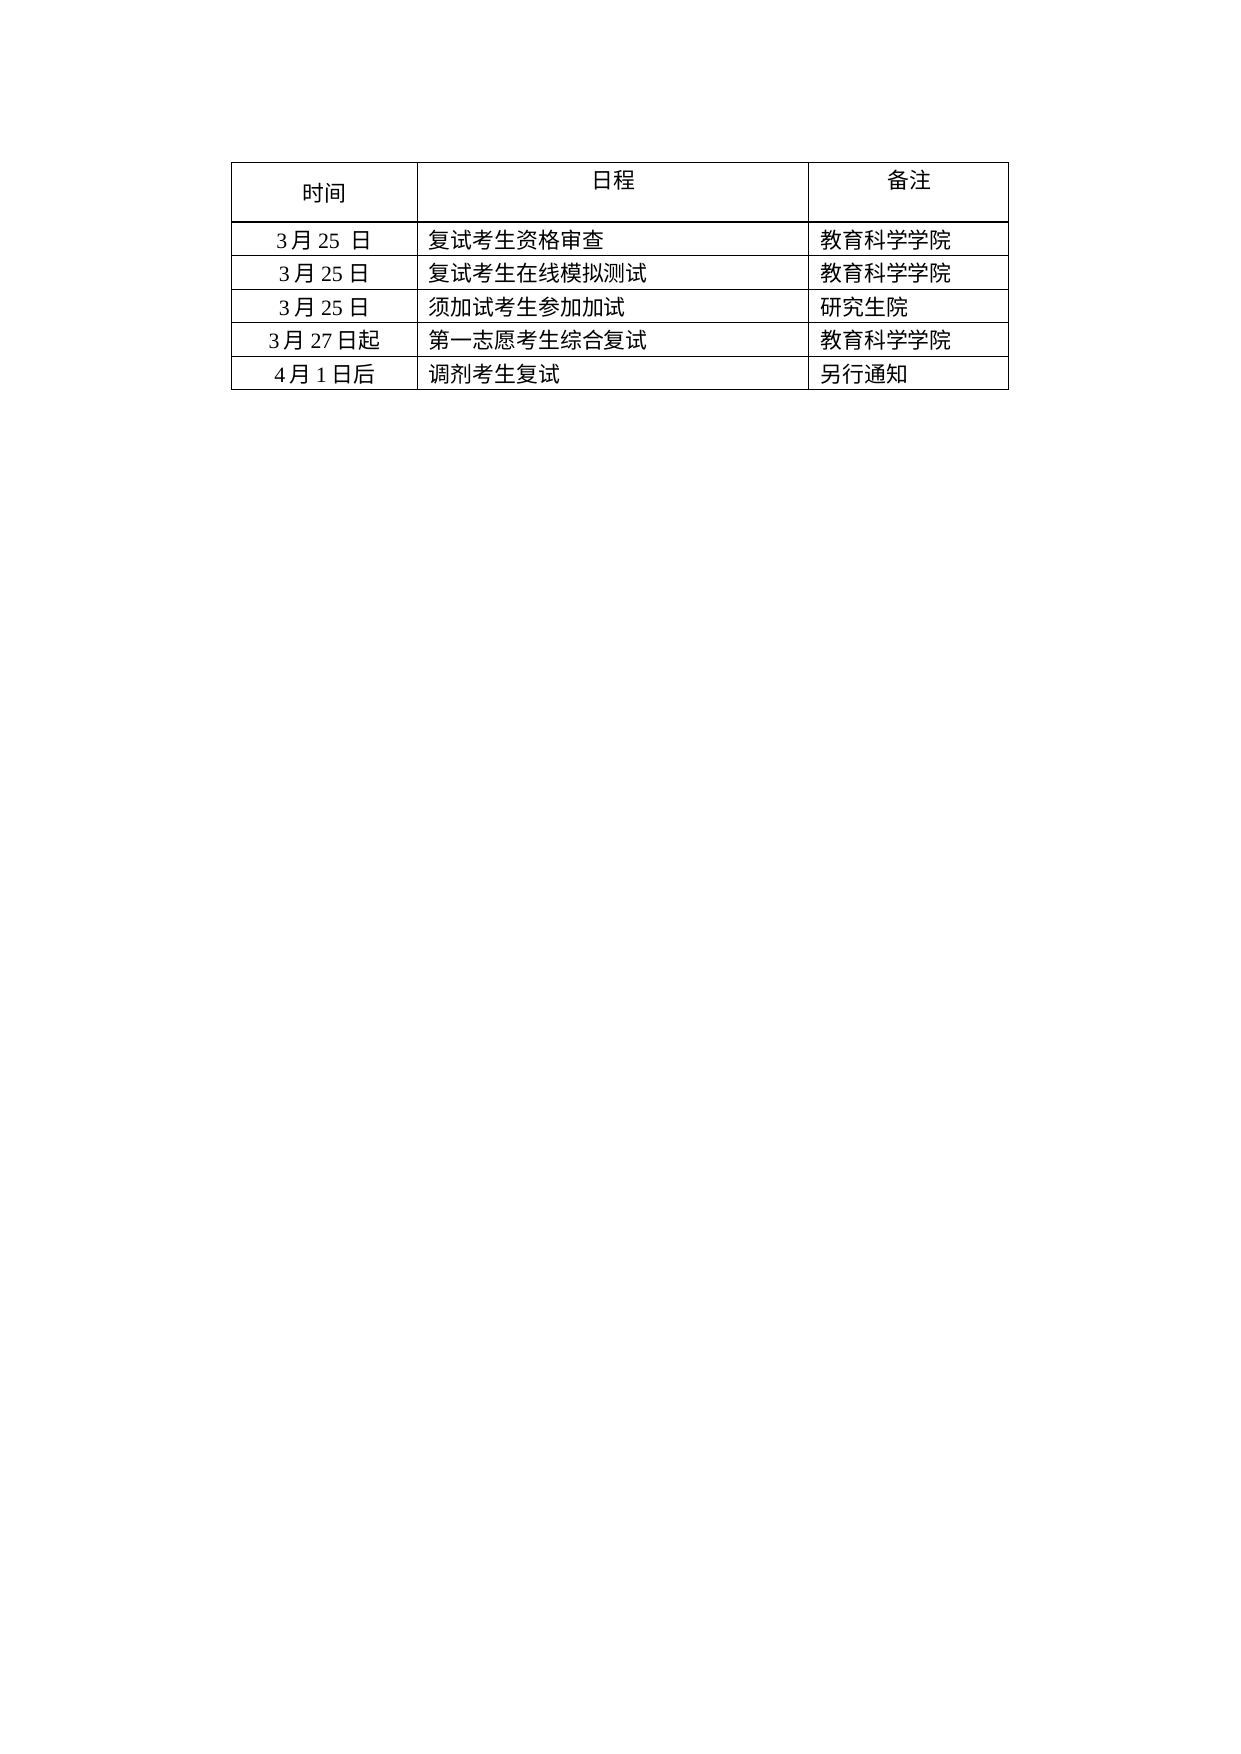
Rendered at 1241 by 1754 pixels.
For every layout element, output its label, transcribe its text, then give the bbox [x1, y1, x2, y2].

table_cell 4月1日后 [232, 357, 417, 389]
table_header 日程 [418, 163, 808, 221]
table_cell 3月25 日 [232, 223, 417, 255]
table_cell 教育科学学院 [809, 323, 1008, 356]
table_cell 复试考生在线模拟测试 [418, 256, 808, 288]
table_cell 另行通知 [809, 357, 1008, 389]
table_cell 第一志愿考生综合复试 [418, 323, 808, 356]
table_header 备注 [809, 163, 1008, 221]
table_cell 3月 27日起 [232, 323, 417, 356]
table_header 时间 [232, 163, 417, 221]
table_cell 复试考生资格审查 [418, 223, 808, 255]
table_cell 教育科学学院 [809, 256, 1008, 288]
table_cell 3月 25 日 [232, 290, 417, 322]
table_cell 3月 25 日 [232, 256, 417, 288]
table_cell 调剂考生复试 [418, 357, 808, 389]
table_cell 研究生院 [809, 290, 1008, 322]
table_cell 须加试考生参加加试 [418, 290, 808, 322]
table_cell 教育科学学院 [809, 223, 1008, 255]
